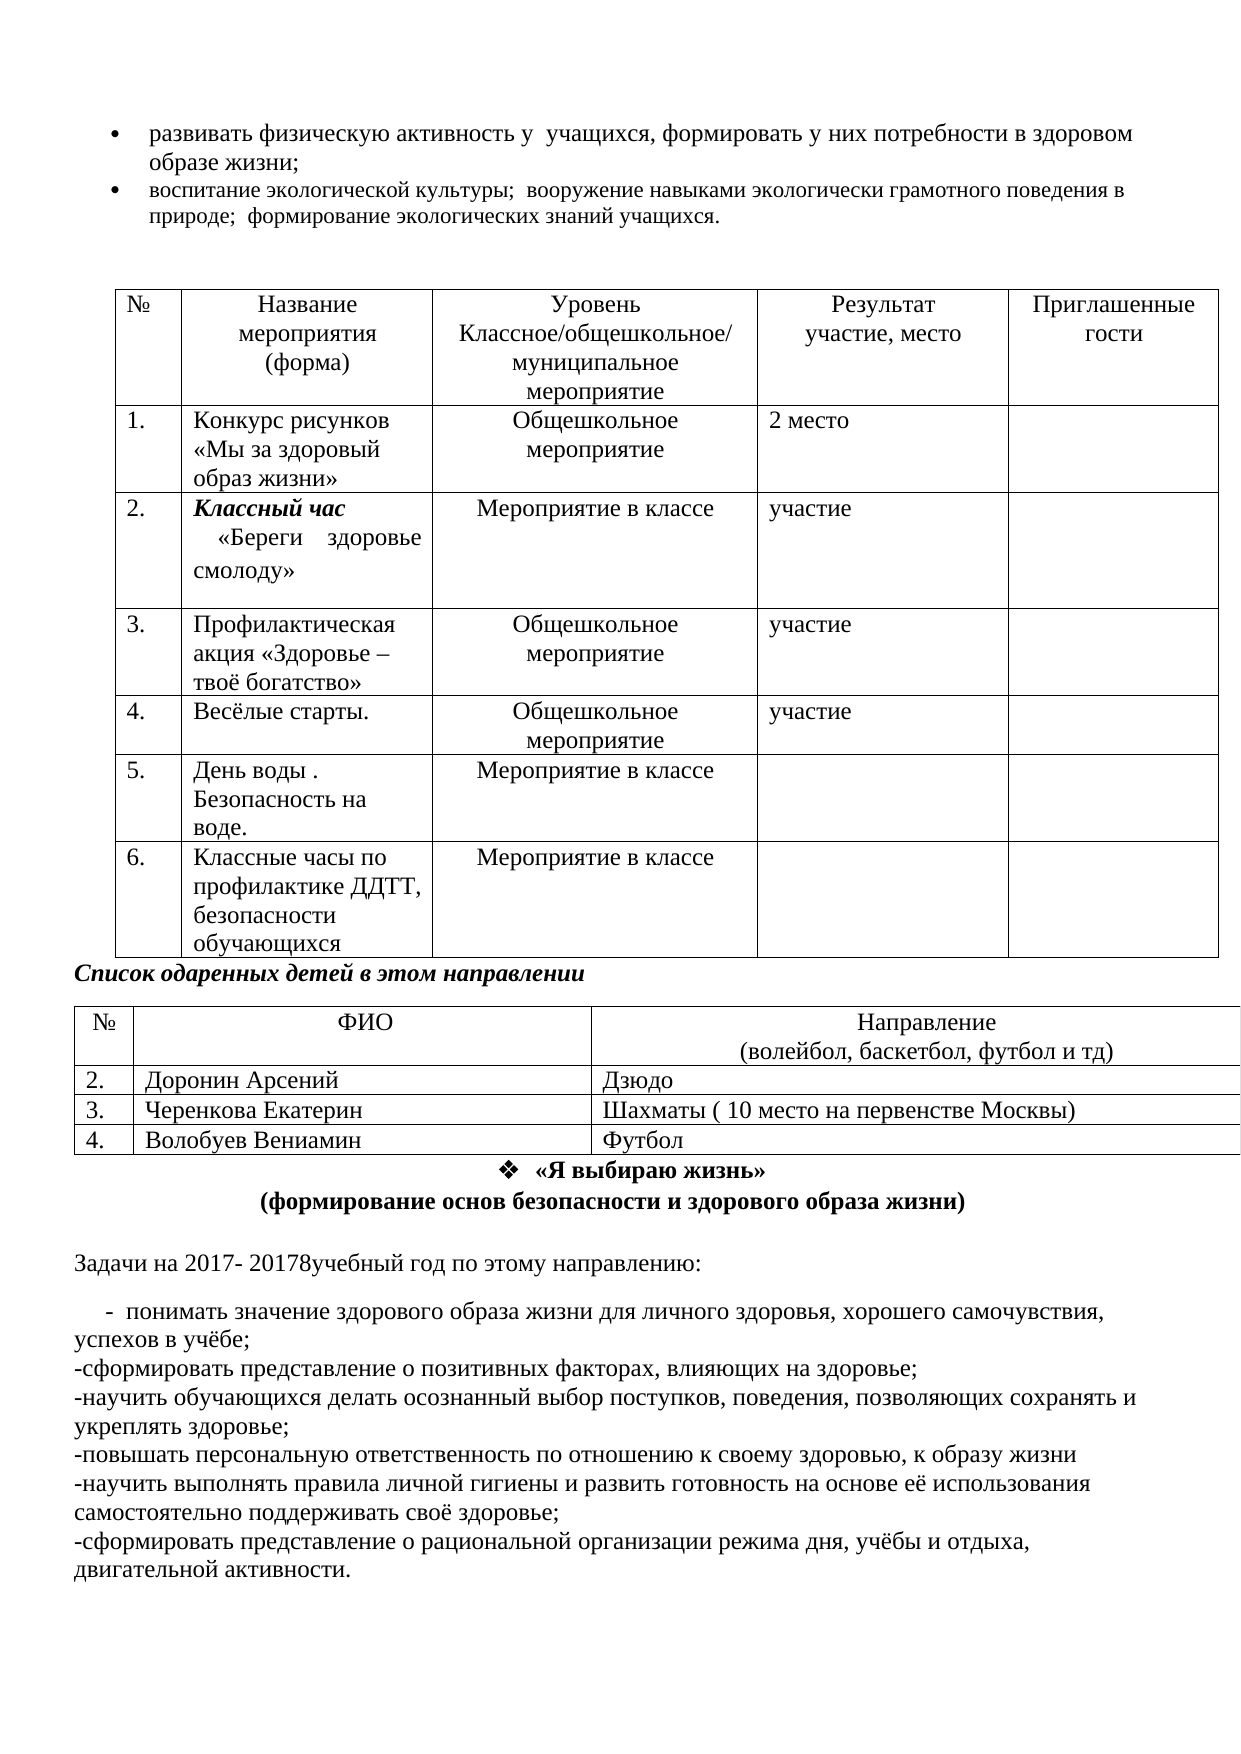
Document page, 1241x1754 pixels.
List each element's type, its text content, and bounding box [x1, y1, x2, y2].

table_header Название мероприятия (форма) [182, 290, 432, 404]
table_cell Конкурс рисунков «Мы за здоровый образ жизни» [182, 406, 432, 492]
table_cell Общешкольное мероприятие [433, 609, 757, 695]
table_cell День воды . Безопасность на воде. [182, 755, 432, 841]
table_cell Мероприятие в классе [433, 493, 757, 608]
table_header Результат участие, место [758, 290, 1008, 404]
table_cell участие [758, 696, 1008, 754]
text -сформировать представление о позитивных факторах, влияющих на здоровье; [74, 1353, 1152, 1382]
table_cell [1009, 609, 1218, 695]
table_cell Весёлые старты. [182, 696, 432, 754]
table_cell Дзюдо [592, 1066, 1240, 1094]
text -научить обучающихся делать осознанный выбор поступков, поведения, позволяющих сохранять и укреплять здоровье; [74, 1382, 1152, 1439]
table_header Уровень Классное/общешкольное/ муниципальное мероприятие [433, 290, 757, 404]
table_header № [75, 1007, 133, 1064]
table_cell Общешкольное мероприятие [433, 406, 757, 492]
table_cell Общешкольное мероприятие [433, 696, 757, 754]
text - понимать значение здорового образа жизни для личного здоровья, хорошего самочувствия, успехов в учёбе; [74, 1296, 1152, 1353]
table_header ФИО [134, 1007, 591, 1064]
table_cell Мероприятие в классе [433, 755, 757, 841]
table_cell [758, 755, 1008, 841]
table_cell [758, 842, 1008, 957]
table_cell [1009, 406, 1218, 492]
table_cell [1009, 755, 1218, 841]
table_cell участие [758, 493, 1008, 608]
list воспитание экологической культуры; вооружение навыками экологически грамотного поведения в природе; формирование экологических знаний учащихся. [111, 176, 1152, 228]
table_cell Профилактическая акция «Здоровье – твоё богатство» [182, 609, 432, 695]
table_cell Черенкова Екатерин [134, 1095, 591, 1124]
table_cell Доронин Арсений [134, 1066, 591, 1094]
text -научить выполнять правила личной гигиены и развить готовность на основе её использования самостоятельно поддерживать своё здоровье; [74, 1468, 1152, 1526]
table_cell 3. [116, 609, 181, 695]
table_header Направление (волейбол, баскетбол, футбол и тд) [592, 1007, 1240, 1064]
table_cell 2. [116, 493, 181, 608]
text -сформировать представление о рациональной организации режима дня, учёбы и отдыха, двигательной активности. [74, 1526, 1152, 1583]
table_cell [1009, 696, 1218, 754]
table_cell Классные часы по профилактике ДДТТ, безопасности обучающихся [182, 842, 432, 957]
text -повышать персональную ответственность по отношению к своему здоровью, к образу жизни [74, 1439, 1152, 1468]
table_cell Мероприятие в классе [433, 842, 757, 957]
table_header Приглашенные гости [1009, 290, 1218, 404]
text Задачи на 2017- 20178учебный год по этому направлению: [74, 1248, 1152, 1277]
table_cell [1009, 493, 1218, 608]
table_cell Шахматы ( 10 место на первенстве Москвы) [592, 1095, 1240, 1124]
table_cell 2. [75, 1066, 133, 1094]
table_cell 3. [75, 1095, 133, 1124]
table_header № [116, 290, 181, 404]
table_cell Футбол [592, 1125, 1240, 1154]
table_cell 4. [75, 1125, 133, 1154]
list развивать физическую активность у учащихся, формировать у них потребности в здоровом образе жизни; [111, 118, 1152, 176]
text Список одаренных детей в этом направлении [74, 958, 1152, 987]
table_cell Классный час «Береги здоровье смолоду» [182, 493, 432, 608]
table_cell 6. [116, 842, 181, 957]
table_cell участие [758, 609, 1008, 695]
table_cell Волобуев Вениамин [134, 1125, 591, 1154]
table_cell [1009, 842, 1218, 957]
table_cell 2 место [758, 406, 1008, 492]
list «Я выбираю жизнь» [111, 1155, 1152, 1184]
table_cell 1. [116, 406, 181, 492]
text (формирование основ безопасности и здорового образа жизни) [74, 1186, 1152, 1215]
table_cell 5. [116, 755, 181, 841]
table_cell 4. [116, 696, 181, 754]
